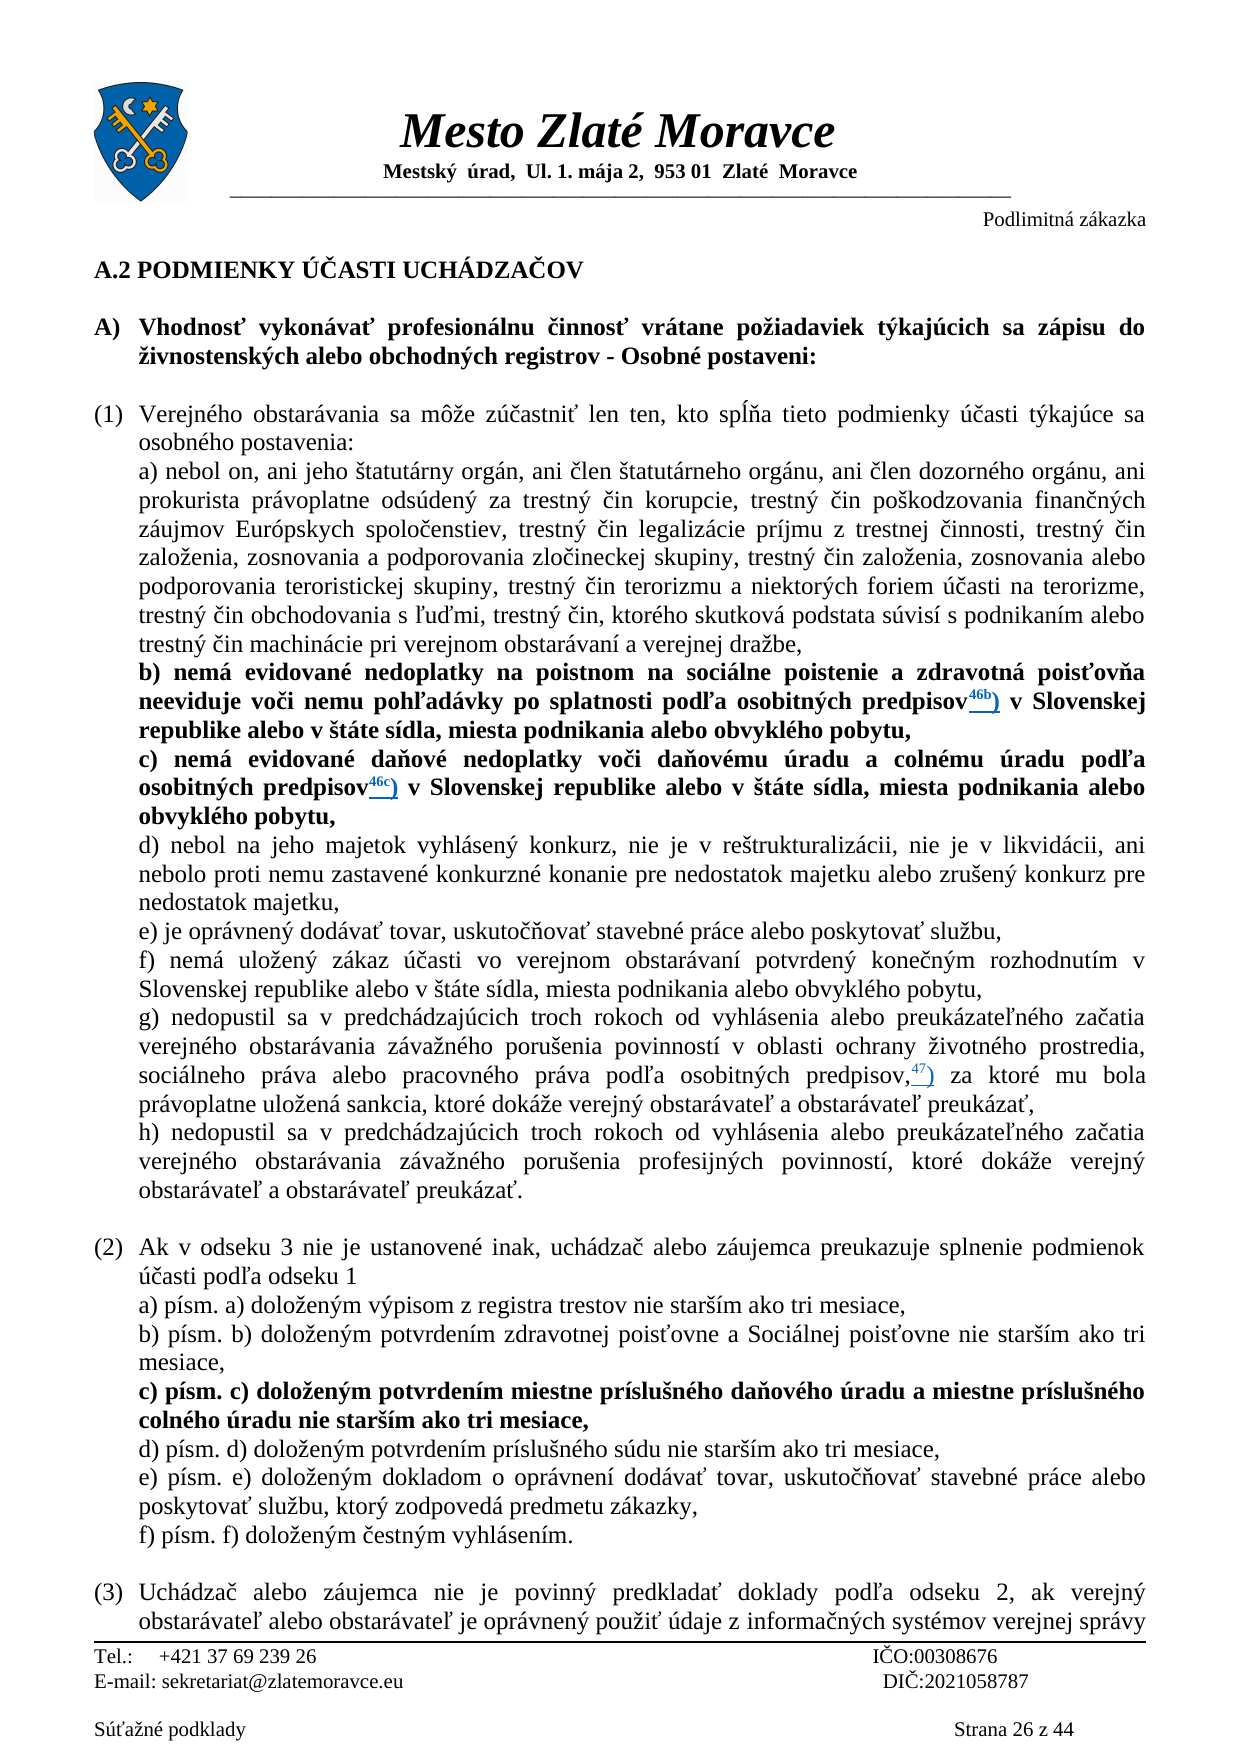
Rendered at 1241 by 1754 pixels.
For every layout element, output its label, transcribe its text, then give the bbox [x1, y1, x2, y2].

text f) nemá uložený zákaz účasti vo verejnom obstarávaní potvrdený konečným rozhodnutím v Slovenskej republike alebo v štáte sídla, miesta podnikania alebo obvyklého pobytu, [138, 945, 1146, 1002]
text A.2 PODMIENKY ÚČASTI UCHÁDZAČOV [94, 255, 1146, 284]
text g) nedopustil sa v predchádzajúcich troch rokoch od vyhlásenia alebo preukázateľného začatia verejného obstarávania závažného porušenia povinností v oblasti ochrany životného prostredia, sociálneho práva alebo pracovného práva podľa osobitných predpisov,47) za ktoré mu bola právoplatne uložená sankcia, ktoré dokáže verejný obstarávateľ a obstarávateľ preukázať, [138, 1002, 1146, 1117]
text e) je oprávnený dodávať tovar, uskutočňovať stavebné práce alebo poskytovať službu, [138, 916, 1146, 945]
text f) písm. f) doloženým čestným vyhlásením. [138, 1520, 1146, 1549]
list Ak v odseku 3 nie je ustanovené inak, uchádzač alebo záujemca preukazuje splnenie podmienok účasti podľa odseku 1 [94, 1232, 1146, 1290]
list Verejného obstarávania sa môže zúčastniť len ten, kto spĺňa tieto podmienky účasti týkajúce sa osobného postavenia: [94, 399, 1146, 456]
text b) nemá evidované nedoplatky na poistnom na sociálne poistenie a zdravotná poisťovňa neeviduje voči nemu pohľadávky po splatnosti podľa osobitných predpisov46b) v Slovenskej republike alebo v štáte sídla, miesta podnikania alebo obvyklého pobytu, [138, 657, 1146, 744]
text a) písm. a) doloženým výpisom z registra trestov nie starším ako tri mesiace, [138, 1290, 1146, 1319]
text d) nebol na jeho majetok vyhlásený konkurz, nie je v reštrukturalizácii, nie je v likvidácii, ani nebolo proti nemu zastavené konkurzné konanie pre nedostatok majetku alebo zrušený konkurz pre nedostatok majetku, [138, 830, 1146, 916]
text h) nedopustil sa v predchádzajúcich troch rokoch od vyhlásenia alebo preukázateľného začatia verejného obstarávania závažného porušenia profesijných povinností, ktoré dokáže verejný obstarávateľ a obstarávateľ preukázať. [138, 1117, 1146, 1204]
picture [93, 82, 188, 202]
text d) písm. d) doloženým potvrdením príslušného súdu nie starším ako tri mesiace, [138, 1434, 1146, 1462]
text a) nebol on, ani jeho štatutárny orgán, ani člen štatutárneho orgánu, ani člen dozorného orgánu, ani prokurista právoplatne odsúdený za trestný čin korupcie, trestný čin poškodzovania finančných záujmov Európskych spoločenstiev, trestný čin legalizácie príjmu z trestnej činnosti, trestný čin založenia, zosnovania a podporovania zločineckej skupiny, trestný čin založenia, zosnovania alebo podporovania teroristickej skupiny, trestný čin terorizmu a niektorých foriem účasti na terorizme, trestný čin obchodovania s ľuďmi, trestný čin, ktorého skutková podstata súvisí s podnikaním alebo trestný čin machinácie pri verejnom obstarávaní a verejnej dražbe, [138, 456, 1146, 657]
text e) písm. e) doloženým dokladom o oprávnení dodávať tovar, uskutočňovať stavebné práce alebo poskytovať službu, ktorý zodpovedá predmetu zákazky, [138, 1462, 1146, 1520]
text b) písm. b) doloženým potvrdením zdravotnej poisťovne a Sociálnej poisťovne nie starším ako tri mesiace, [138, 1319, 1146, 1376]
text c) písm. c) doloženým potvrdením miestne príslušného daňového úradu a miestne príslušného colného úradu nie starším ako tri mesiace, [138, 1376, 1146, 1434]
list Vhodnosť vykonávať profesionálnu činnosť vrátane požiadaviek týkajúcich sa zápisu do živnostenských alebo obchodných registrov - Osobné postaveni: [94, 312, 1146, 370]
text c) nemá evidované daňové nedoplatky voči daňovému úradu a colnému úradu podľa osobitných predpisov46c) v Slovenskej republike alebo v štáte sídla, miesta podnikania alebo obvyklého pobytu, [138, 744, 1146, 830]
